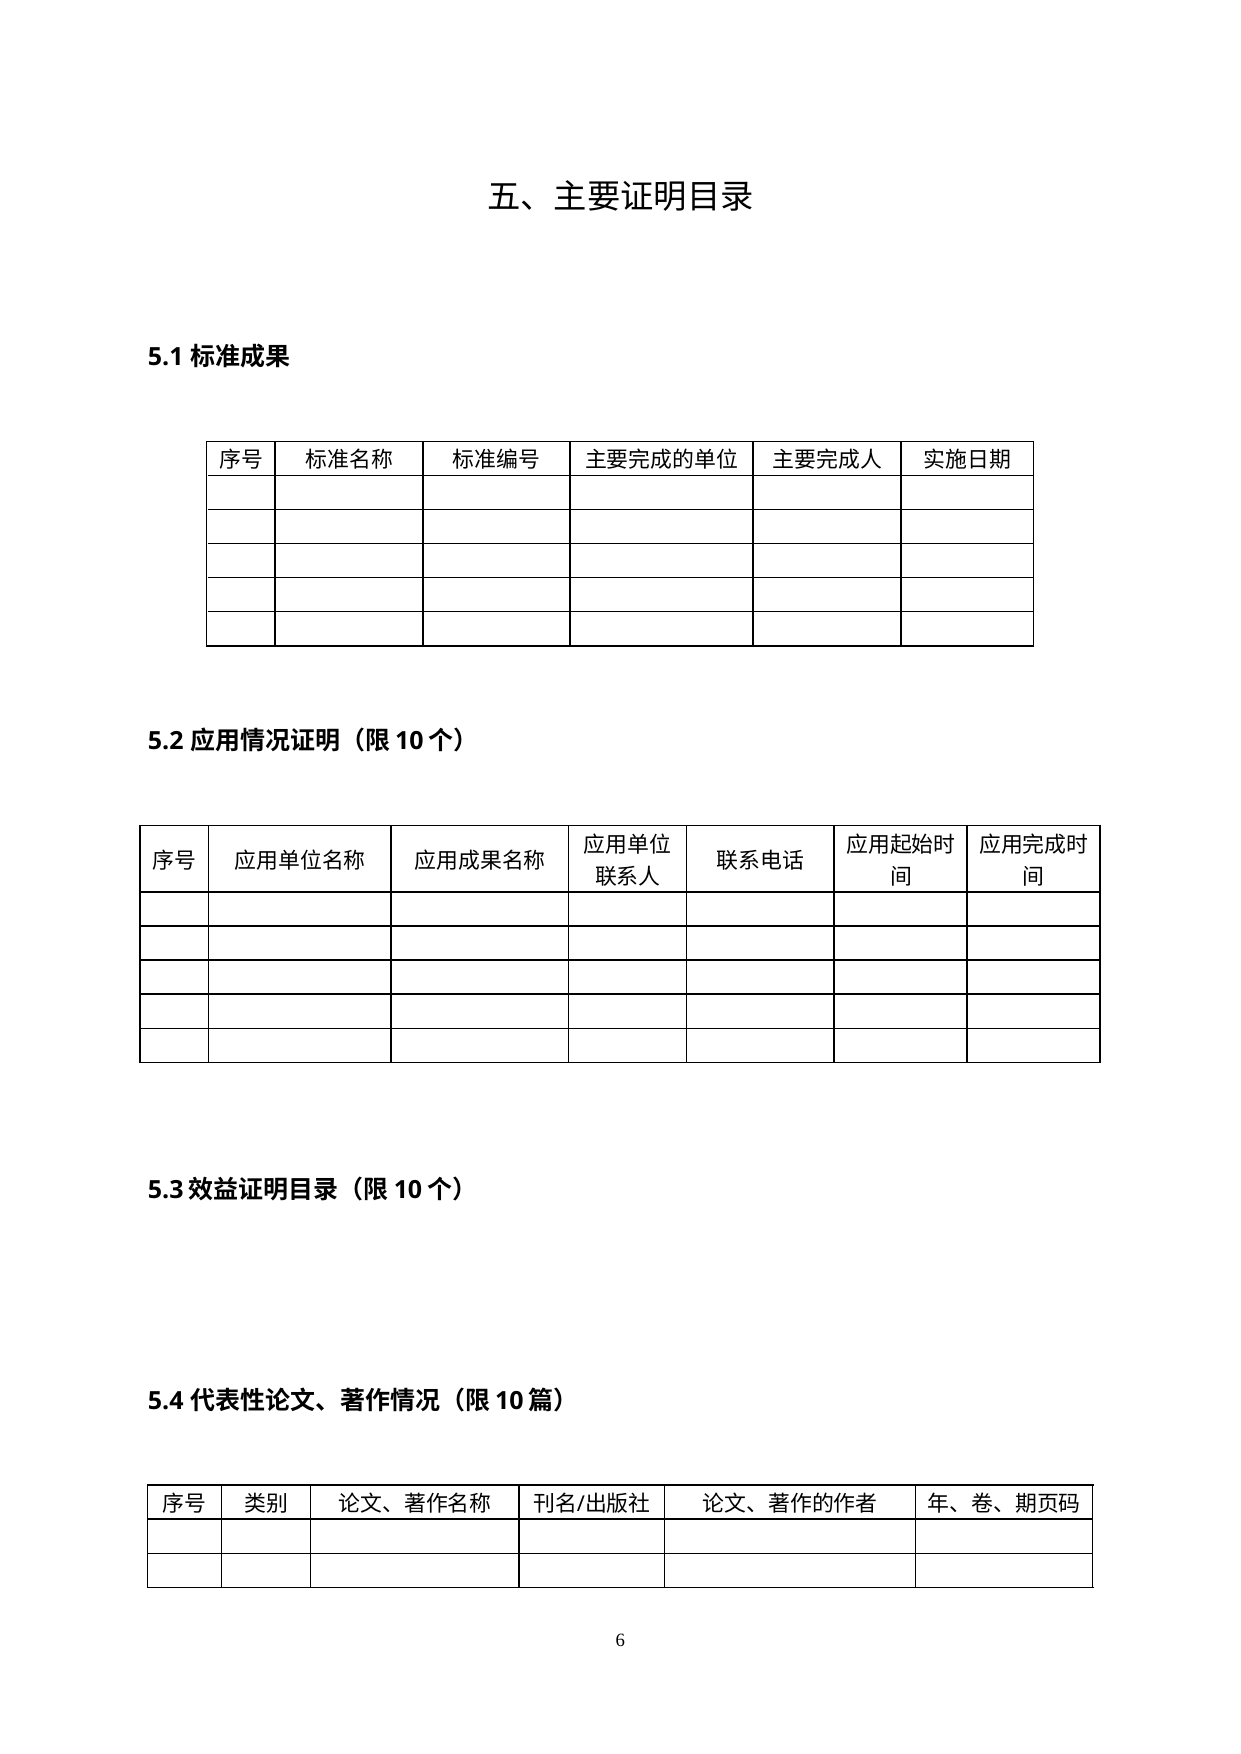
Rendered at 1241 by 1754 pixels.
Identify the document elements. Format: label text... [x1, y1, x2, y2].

subtitle 5.4 代表性论文、著作情况（限10篇） [148, 1366, 1092, 1431]
table_cell [835, 1029, 966, 1061]
table_cell [222, 1520, 310, 1552]
table_cell [835, 927, 966, 959]
table_cell [569, 1029, 686, 1061]
table_cell [665, 1520, 915, 1552]
table_cell [902, 612, 1033, 645]
table_cell [835, 893, 966, 925]
table_cell [141, 995, 208, 1027]
table_cell [687, 1029, 833, 1061]
table_cell [424, 476, 569, 509]
table_cell [424, 612, 569, 645]
table_header 标准编号 [424, 442, 569, 474]
table_cell [148, 1520, 221, 1552]
table_cell [141, 961, 208, 993]
table_header 类别 [222, 1486, 310, 1518]
table_cell [209, 1029, 390, 1061]
table_cell [754, 544, 900, 577]
table_cell [392, 961, 568, 993]
table_cell [687, 961, 833, 993]
table_cell [754, 612, 900, 645]
table_cell [571, 578, 752, 611]
table_cell [424, 510, 569, 543]
table_cell [141, 1029, 208, 1061]
table_cell [754, 510, 900, 543]
table_cell [571, 510, 752, 543]
table_cell [209, 995, 390, 1027]
table_header 主要完成人 [754, 442, 900, 474]
table_cell [276, 612, 422, 645]
table_cell [687, 927, 833, 959]
table_cell [571, 612, 752, 645]
table_cell [902, 510, 1033, 543]
table_cell [968, 995, 1099, 1027]
table_header 实施日期 [902, 442, 1033, 474]
table_cell [665, 1554, 915, 1586]
table_cell [569, 893, 686, 925]
table_cell [968, 961, 1099, 993]
table_cell [424, 578, 569, 611]
table_cell [276, 510, 422, 543]
table_cell [569, 961, 686, 993]
table_cell [276, 578, 422, 611]
table_header 年、卷、期页码 [916, 1486, 1092, 1518]
table_cell [968, 927, 1099, 959]
table_cell [902, 544, 1033, 577]
table_cell [571, 544, 752, 577]
table_cell [687, 893, 833, 925]
table_cell [392, 995, 568, 1027]
table_header 应用完成时间 [968, 826, 1099, 891]
table_header 序号 [141, 826, 208, 891]
table_header 应用单位联系人 [569, 826, 686, 891]
table_cell [207, 578, 274, 611]
table_header 应用单位名称 [209, 826, 390, 891]
table_cell [141, 893, 208, 925]
table_header 主要完成的单位 [571, 442, 752, 474]
table_header 论文、著作名称 [311, 1486, 518, 1518]
table_cell [916, 1554, 1092, 1586]
table_cell [276, 476, 422, 509]
table_header 标准名称 [276, 442, 422, 474]
table_cell [311, 1554, 518, 1586]
table_header 应用成果名称 [392, 826, 568, 891]
table_cell [222, 1554, 310, 1586]
table_header 应用起始时间 [835, 826, 966, 891]
table_cell [392, 893, 568, 925]
subtitle 5.2 应用情况证明（限10个） [148, 706, 1092, 771]
table_cell [209, 927, 390, 959]
table_cell [207, 544, 274, 577]
table_cell [835, 995, 966, 1027]
table_cell [968, 893, 1099, 925]
table_cell [207, 476, 274, 509]
subtitle 5.1 标准成果 [148, 322, 1092, 387]
table_cell [392, 1029, 568, 1061]
table_cell [148, 1554, 221, 1586]
table_cell [141, 927, 208, 959]
subtitle 5.3效益证明目录（限10个） [148, 1155, 1092, 1220]
table_cell [902, 476, 1033, 509]
table_header 序号 [207, 442, 274, 474]
table_cell [207, 510, 274, 543]
table_cell [968, 1029, 1099, 1061]
table_header 论文、著作的作者 [665, 1486, 915, 1518]
table_cell [916, 1520, 1092, 1552]
table_cell [311, 1520, 518, 1552]
table_cell [902, 578, 1033, 611]
table_cell [754, 476, 900, 509]
table_header 序号 [148, 1486, 221, 1518]
subtitle 五、主要证明目录 [148, 162, 1092, 227]
table_header 刊名/出版社 [520, 1486, 664, 1518]
table_cell [520, 1520, 664, 1552]
table_cell [424, 544, 569, 577]
table_cell [209, 961, 390, 993]
table_header 联系电话 [687, 826, 833, 891]
table_cell [520, 1554, 664, 1586]
table_cell [754, 578, 900, 611]
table_cell [571, 476, 752, 509]
table_cell [835, 961, 966, 993]
table_cell [569, 995, 686, 1027]
table_cell [569, 927, 686, 959]
table_cell [392, 927, 568, 959]
table_cell [687, 995, 833, 1027]
table_cell [276, 544, 422, 577]
table_cell [207, 612, 274, 645]
table_cell [209, 893, 390, 925]
